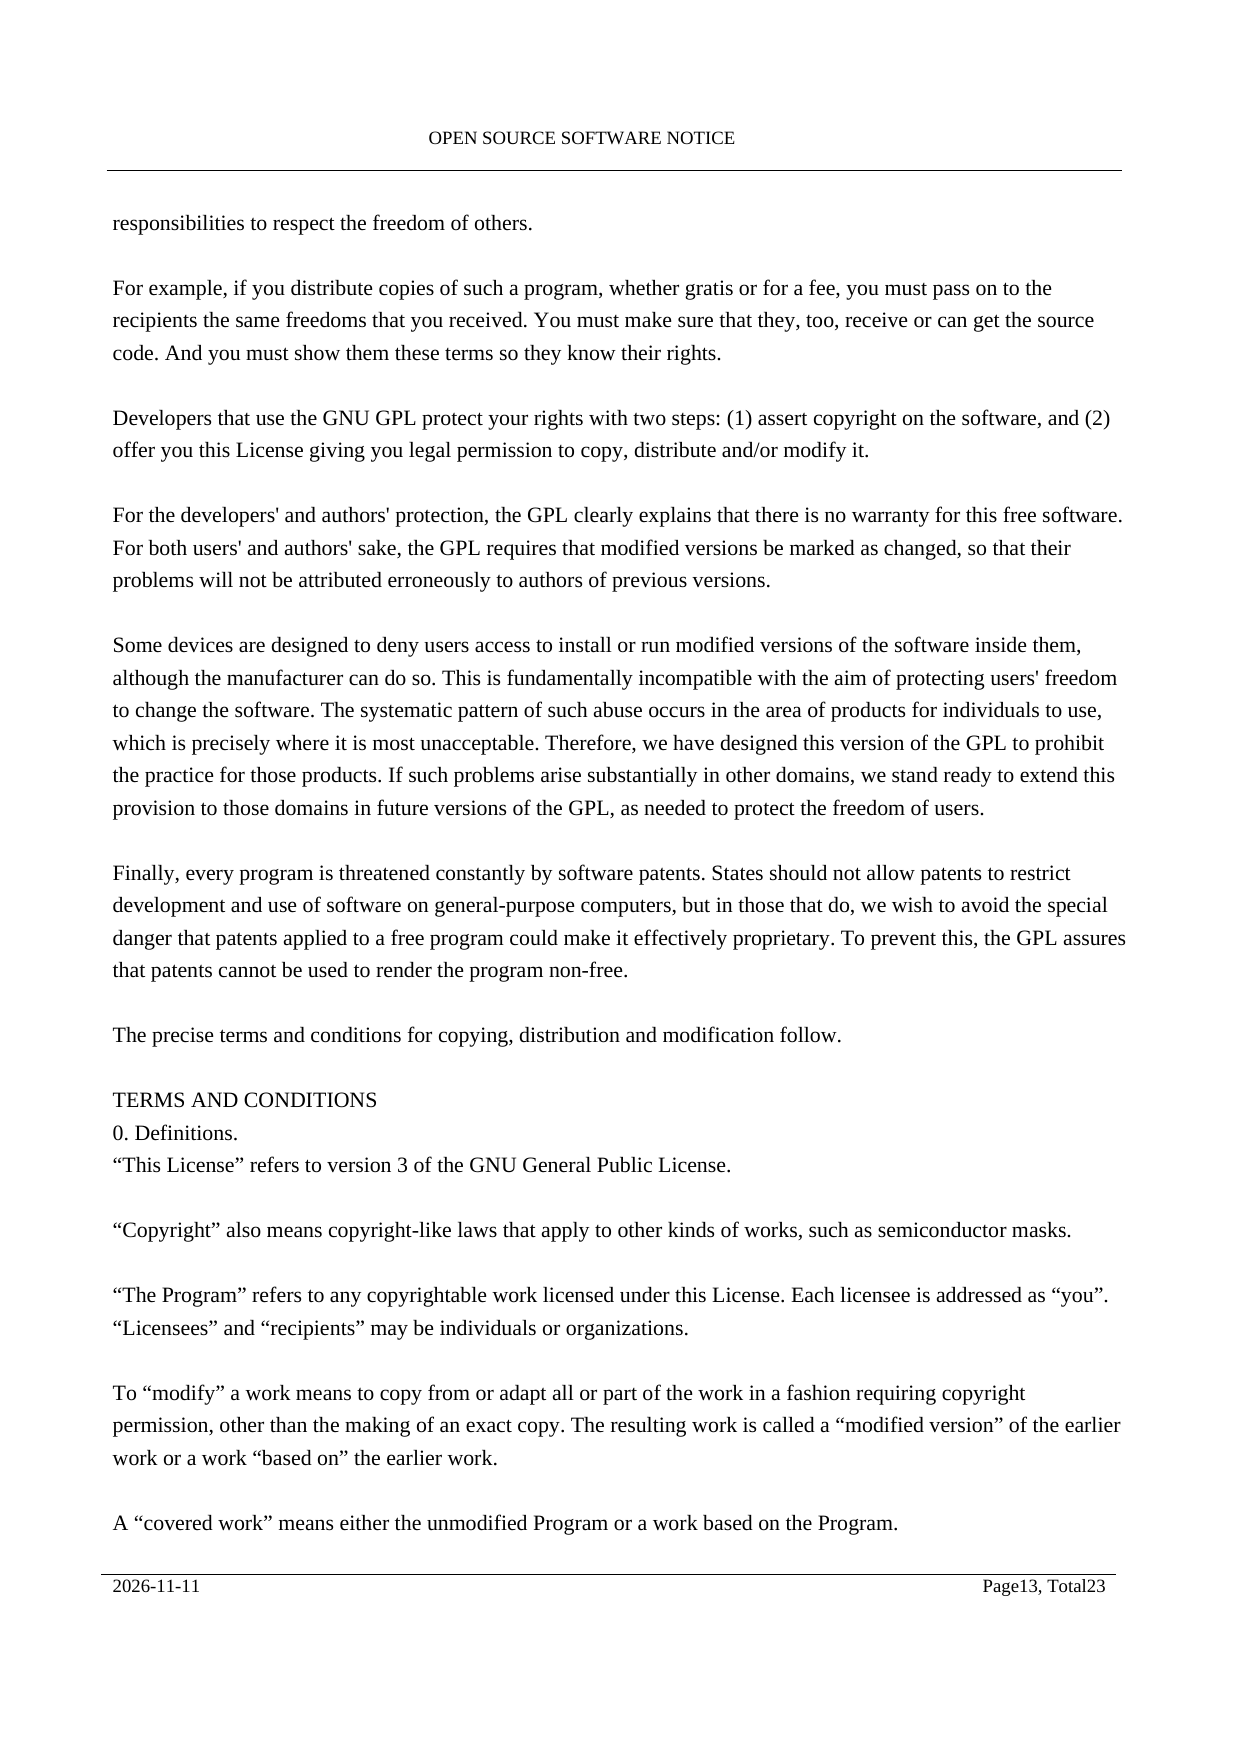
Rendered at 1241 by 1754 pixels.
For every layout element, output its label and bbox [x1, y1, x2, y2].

text [112, 206, 1128, 1539]
